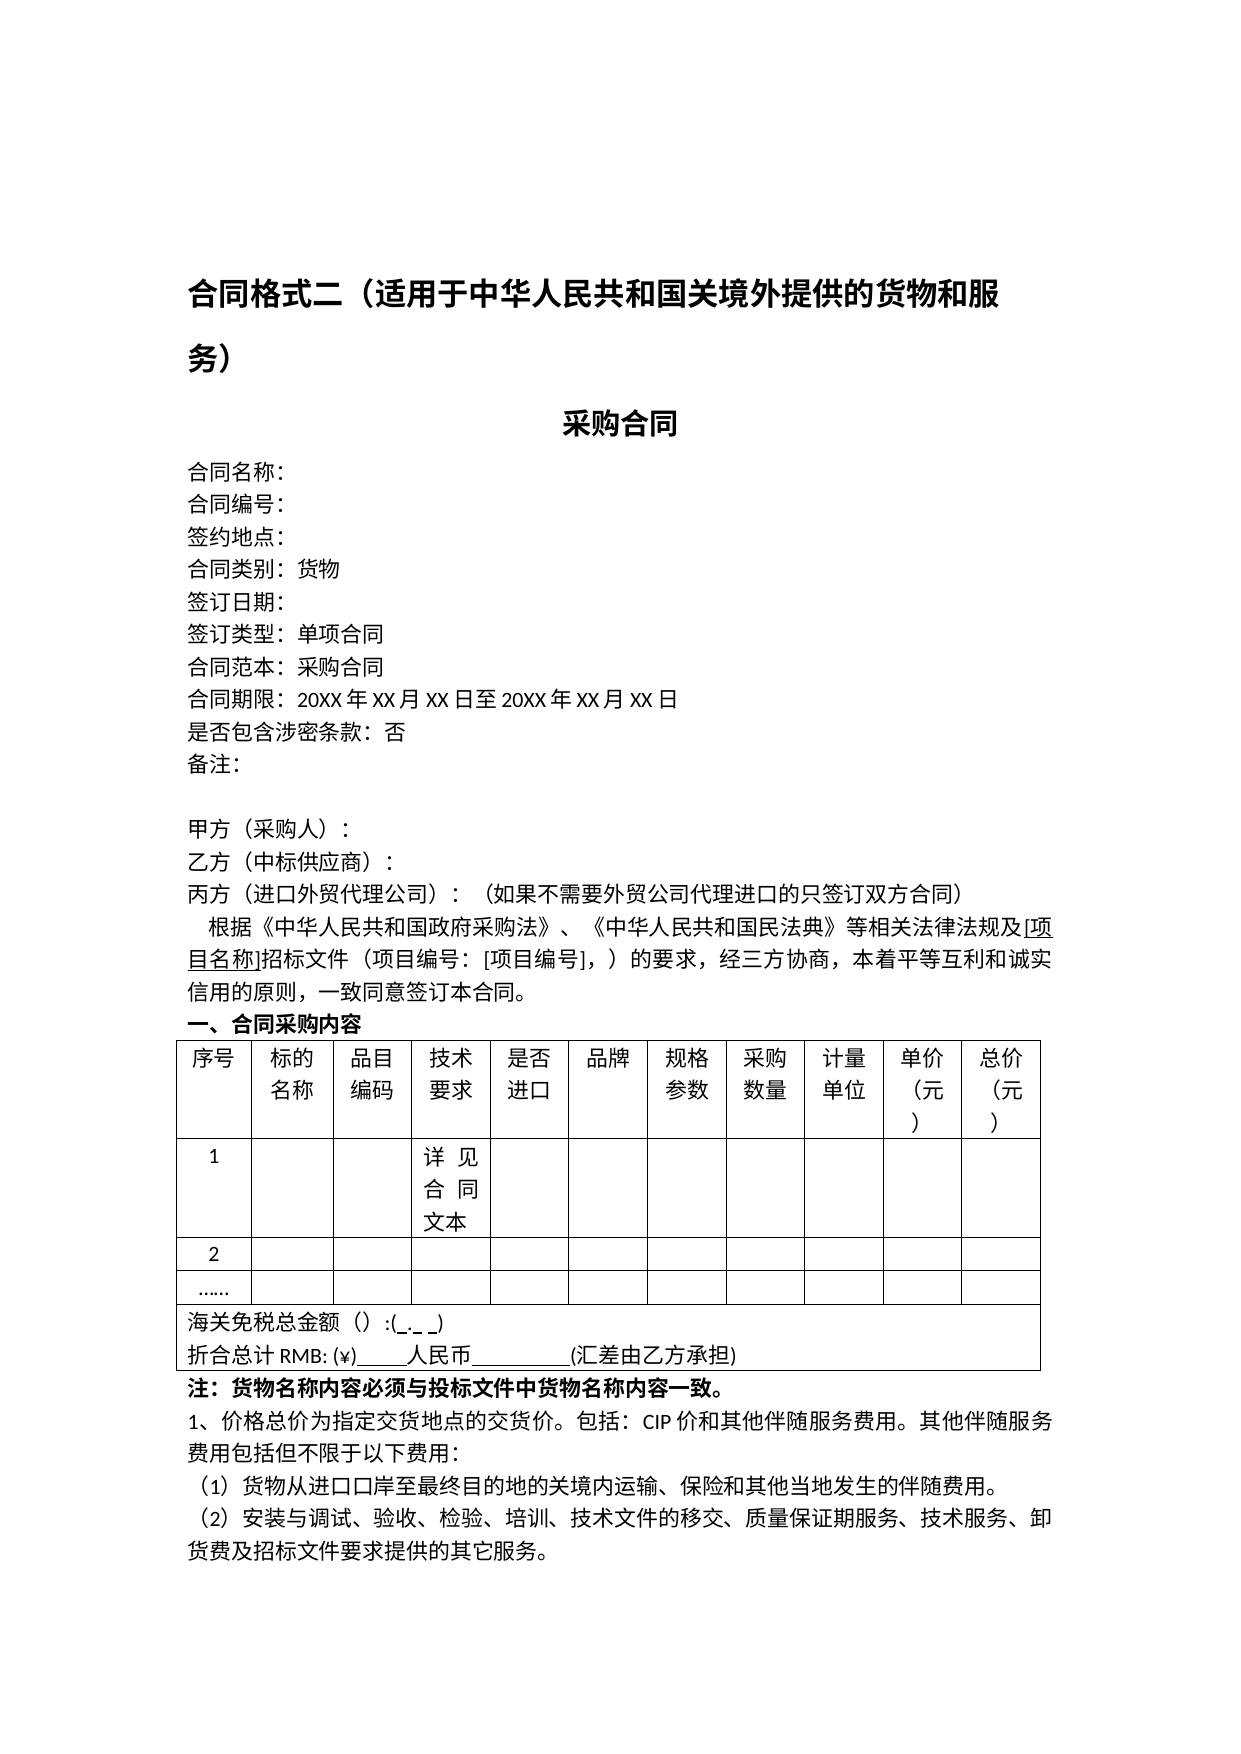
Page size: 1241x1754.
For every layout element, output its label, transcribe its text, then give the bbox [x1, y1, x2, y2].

table_cell [491, 1139, 568, 1237]
text 是否包含涉密条款：否 [187, 714, 1053, 747]
table_header 品目编码 [334, 1041, 411, 1138]
text 签订日期： [187, 584, 1053, 617]
table_cell [648, 1238, 726, 1270]
text 合同名称： [187, 454, 1053, 487]
text （2）安装与调试、验收、检验、培训、技术文件的移交、质量保证期服务、技术服务、卸货费及招标文件要求提供的其它服务。 [187, 1501, 1053, 1566]
text 采购合同 [187, 389, 1053, 454]
table_cell 1 [177, 1139, 251, 1237]
table_cell [334, 1271, 411, 1304]
table_cell [962, 1271, 1040, 1304]
table_cell [648, 1271, 726, 1304]
text 甲方（采购人）： [187, 812, 1053, 844]
table_cell 海关免税总金额（）:( . ) 折合总计RMB: (¥) 人民币 (汇差由乙方承担) [177, 1305, 1040, 1370]
table_cell [491, 1271, 568, 1304]
table_header 标的名称 [252, 1041, 333, 1138]
table_header 计量单位 [805, 1041, 883, 1138]
text 签约地点： [187, 519, 1053, 552]
table_cell [412, 1271, 490, 1304]
text 注：货物名称内容必须与投标文件中货物名称内容一致。 [187, 1371, 1053, 1403]
table_cell [569, 1271, 647, 1304]
table_cell …… [177, 1271, 251, 1304]
text 合同格式二（适用于中华人民共和国关境外提供的货物和服务） [187, 259, 1053, 389]
table_header 规格参数 [648, 1041, 726, 1138]
text 丙方（进口外贸代理公司）：（如果不需要外贸公司代理进口的只签订双方合同） [187, 877, 1053, 909]
table_cell [569, 1238, 647, 1270]
table_cell [884, 1271, 961, 1304]
text 签订类型：单项合同 [187, 617, 1053, 649]
table_header 是否进口 [491, 1041, 568, 1138]
table_cell [334, 1139, 411, 1237]
table_cell [491, 1238, 568, 1270]
table_cell [962, 1238, 1040, 1270]
text 备注： [187, 747, 1053, 779]
table_cell [805, 1271, 883, 1304]
table_cell [412, 1238, 490, 1270]
table_cell 详见合同文本 [412, 1139, 490, 1237]
table_cell [805, 1238, 883, 1270]
text （1）货物从进口口岸至最终目的地的关境内运输、保险和其他当地发生的伴随费用。 [187, 1468, 1053, 1501]
table_cell [252, 1271, 333, 1304]
table_cell [727, 1271, 804, 1304]
table_cell [962, 1139, 1040, 1237]
table_cell [648, 1139, 726, 1237]
text 合同范本：采购合同 [187, 649, 1053, 682]
table_cell [252, 1139, 333, 1237]
table_header 单价（元） [884, 1041, 961, 1138]
table_cell [727, 1238, 804, 1270]
text 合同编号： [187, 487, 1053, 519]
table_header 采购数量 [727, 1041, 804, 1138]
text 一、合同采购内容 [187, 1007, 1053, 1039]
table_header 技术要求 [412, 1041, 490, 1138]
text 根据《中华人民共和国政府采购法》、《中华人民共和国民法典》等相关法律法规及[项目名称]招标文件（项目编号：[项目编号]，）的要求，经三方协商，本着平等互利和诚实信用的原则，一致同意签订本合同。 [187, 909, 1053, 1007]
text 合同期限：20XX年XX月XX日至20XX年XX月XX日 [187, 682, 1053, 714]
table_header 品牌 [569, 1041, 647, 1138]
table_header 总价（元） [962, 1041, 1040, 1138]
text 乙方（中标供应商）： [187, 844, 1053, 877]
text 合同类别：货物 [187, 552, 1053, 584]
table_cell [805, 1139, 883, 1237]
table_cell [569, 1139, 647, 1237]
table_cell [334, 1238, 411, 1270]
table_cell [884, 1139, 961, 1237]
table_header 序号 [177, 1041, 251, 1138]
table_cell [884, 1238, 961, 1270]
table_cell 2 [177, 1238, 251, 1270]
table_cell [727, 1139, 804, 1237]
table_cell [252, 1238, 333, 1270]
text 1、价格总价为指定交货地点的交货价。包括：CIP价和其他伴随服务费用。其他伴随服务费用包括但不限于以下费用： [187, 1403, 1053, 1468]
